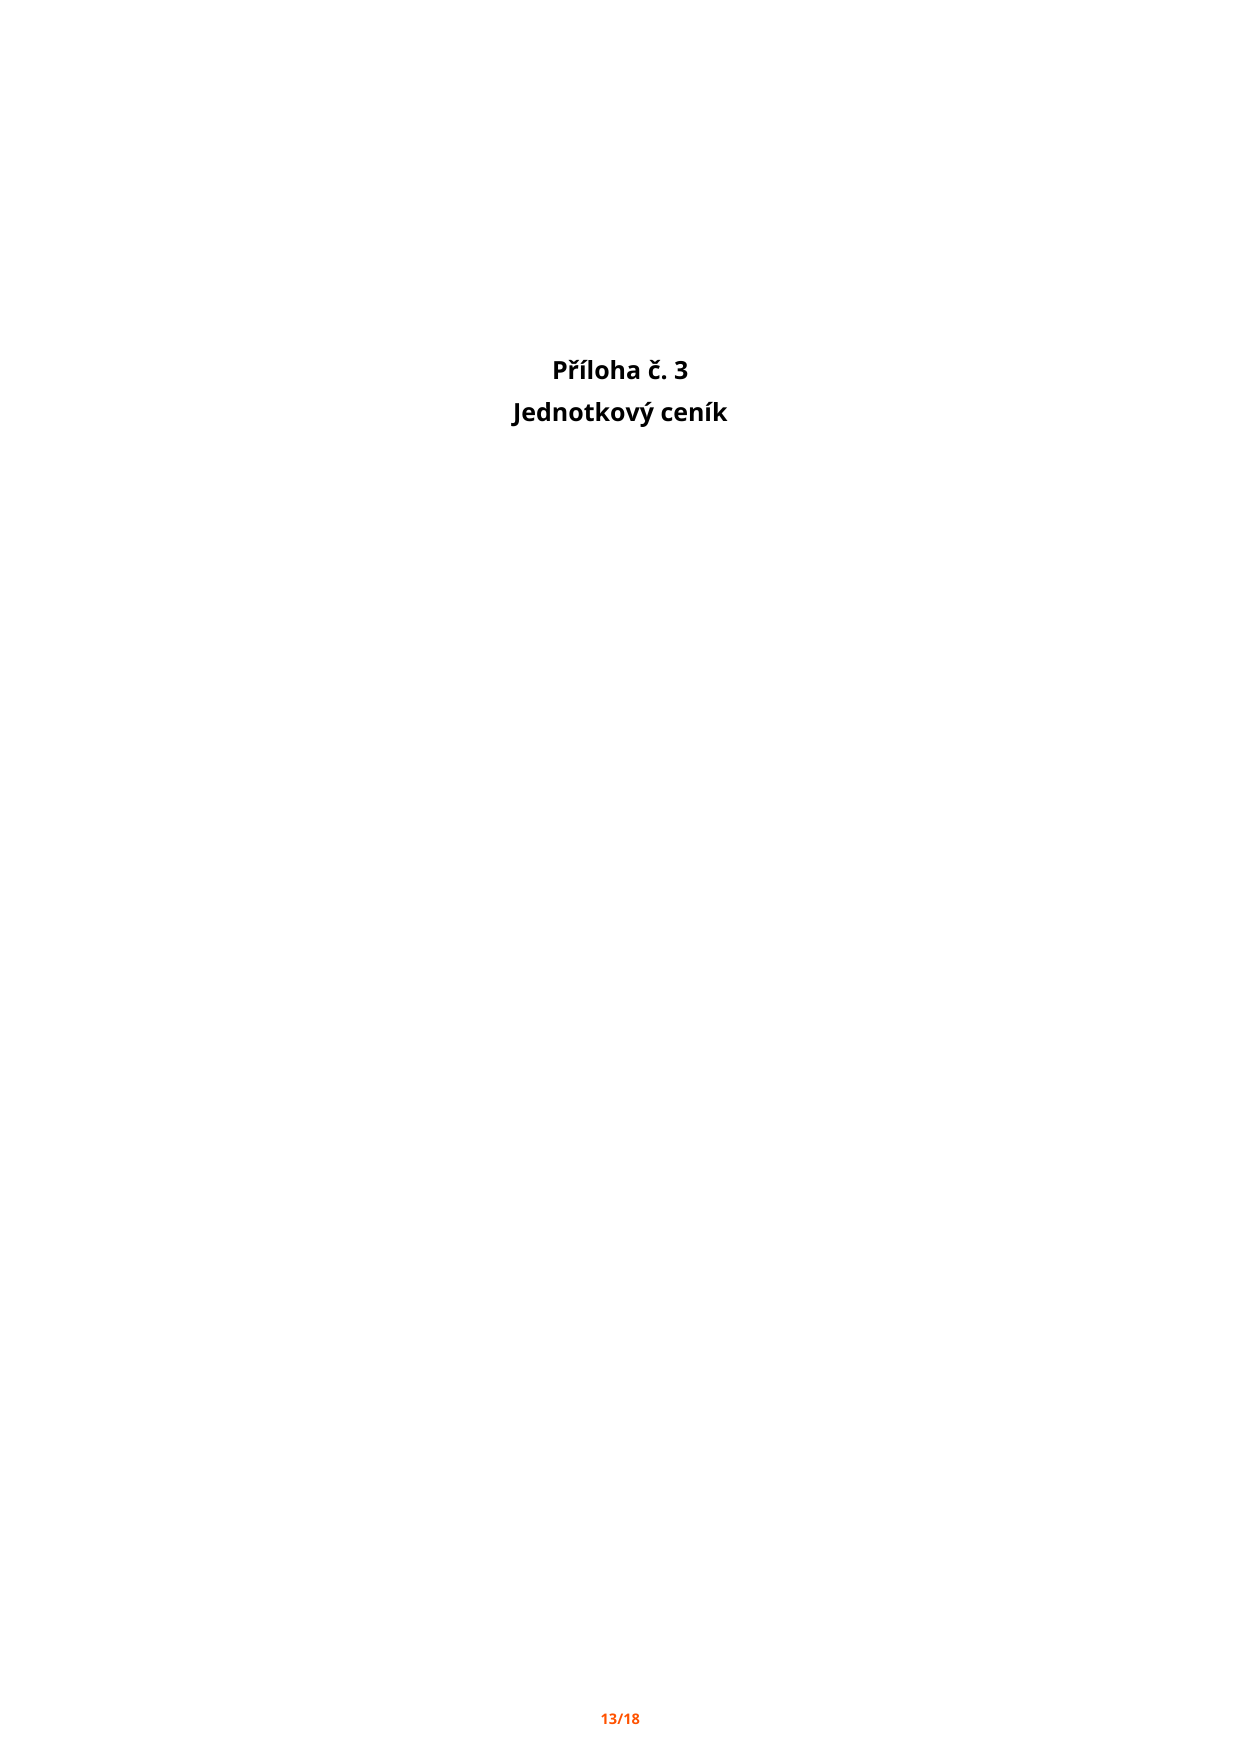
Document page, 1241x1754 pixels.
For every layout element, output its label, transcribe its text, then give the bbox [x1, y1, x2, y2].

text Příloha č. 3 [148, 356, 1093, 386]
text Jednotkový ceník [148, 398, 1093, 427]
